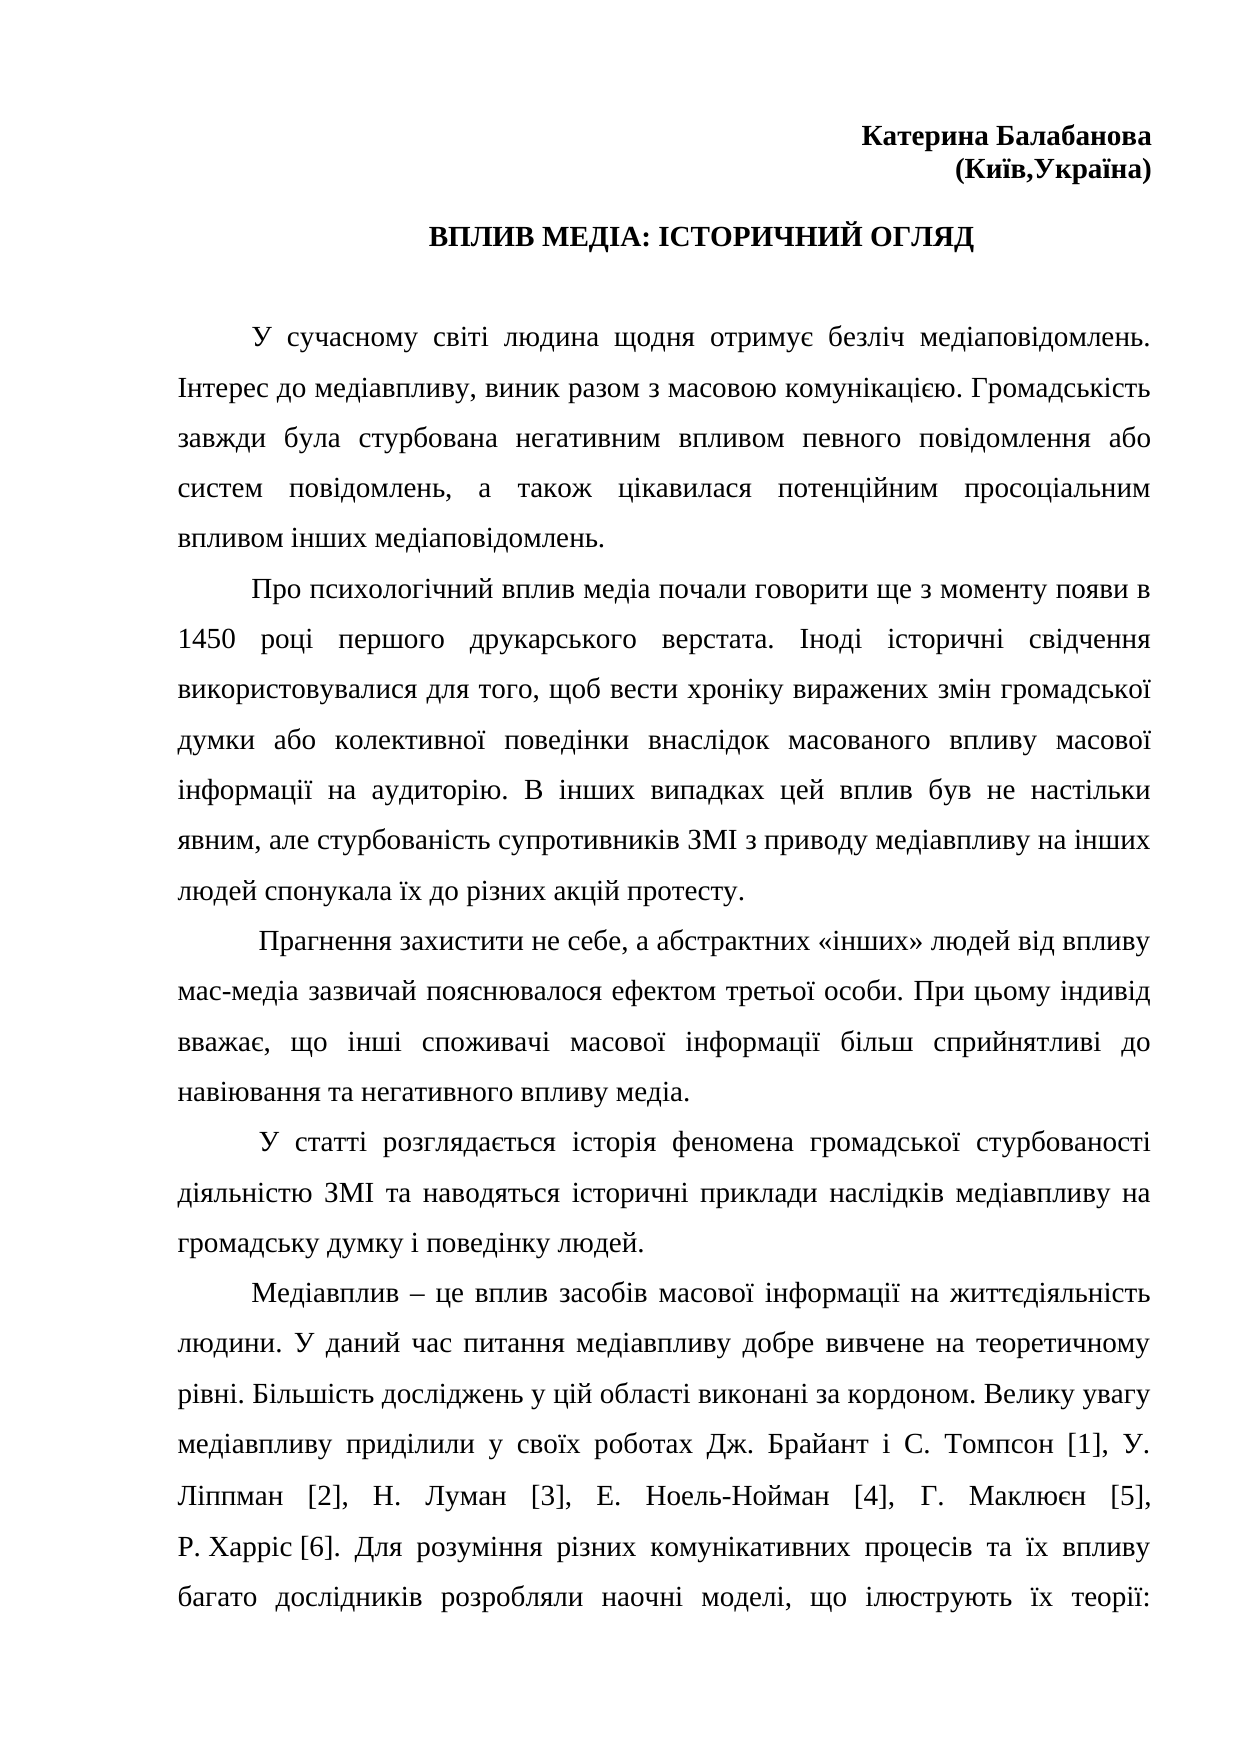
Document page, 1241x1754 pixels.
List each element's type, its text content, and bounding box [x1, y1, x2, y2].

text У статті розглядається історія феномена громадської стурбованості діяльністю ЗМІ та наводяться історичні приклади наслідків медіавпливу на громадську думку і поведінку людей. [177, 1124, 1152, 1258]
text (Київ,Україна) [177, 152, 1152, 185]
text Прагнення захистити не себе, а абстрактних «інших» людей від впливу мас-медіа зазвичай пояснювалося ефектом третьої особи. При цьому індивід вважає, що інші споживачі масової інформації більш сприйнятливі до навіювання та негативного впливу медіа. [177, 923, 1152, 1108]
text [177, 1275, 1152, 1613]
text Катерина Балабанова [177, 118, 1152, 152]
text Про психологічний вплив медіа почали говорити ще з моменту появи в 1450 році першого друкарського верстата. Іноді історичні свідчення використовувалися для того, щоб вести хроніку виражених змін громадської думки або колективної поведінки внаслідок масованого впливу масової інформації на аудиторію. В інших випадках цей вплив був не настільки явним, але стурбованість супротивників ЗМІ з приводу медіавпливу на інших людей спонукала їх до різних акцій протесту. [177, 571, 1152, 906]
text ВПЛИВ МЕДІА: ІСТОРИЧНИЙ ОГЛЯД [177, 219, 1152, 252]
text У сучасному світі людина щодня отримує безліч медіаповідомлень. Інтерес до медіавпливу, виник разом з масовою комунікацією. Громадськість завжди була стурбована негативним впливом певного повідомлення або систем повідомлень, а також цікавилася потенційним просоціальним впливом інших медіаповідомлень. [177, 319, 1152, 554]
